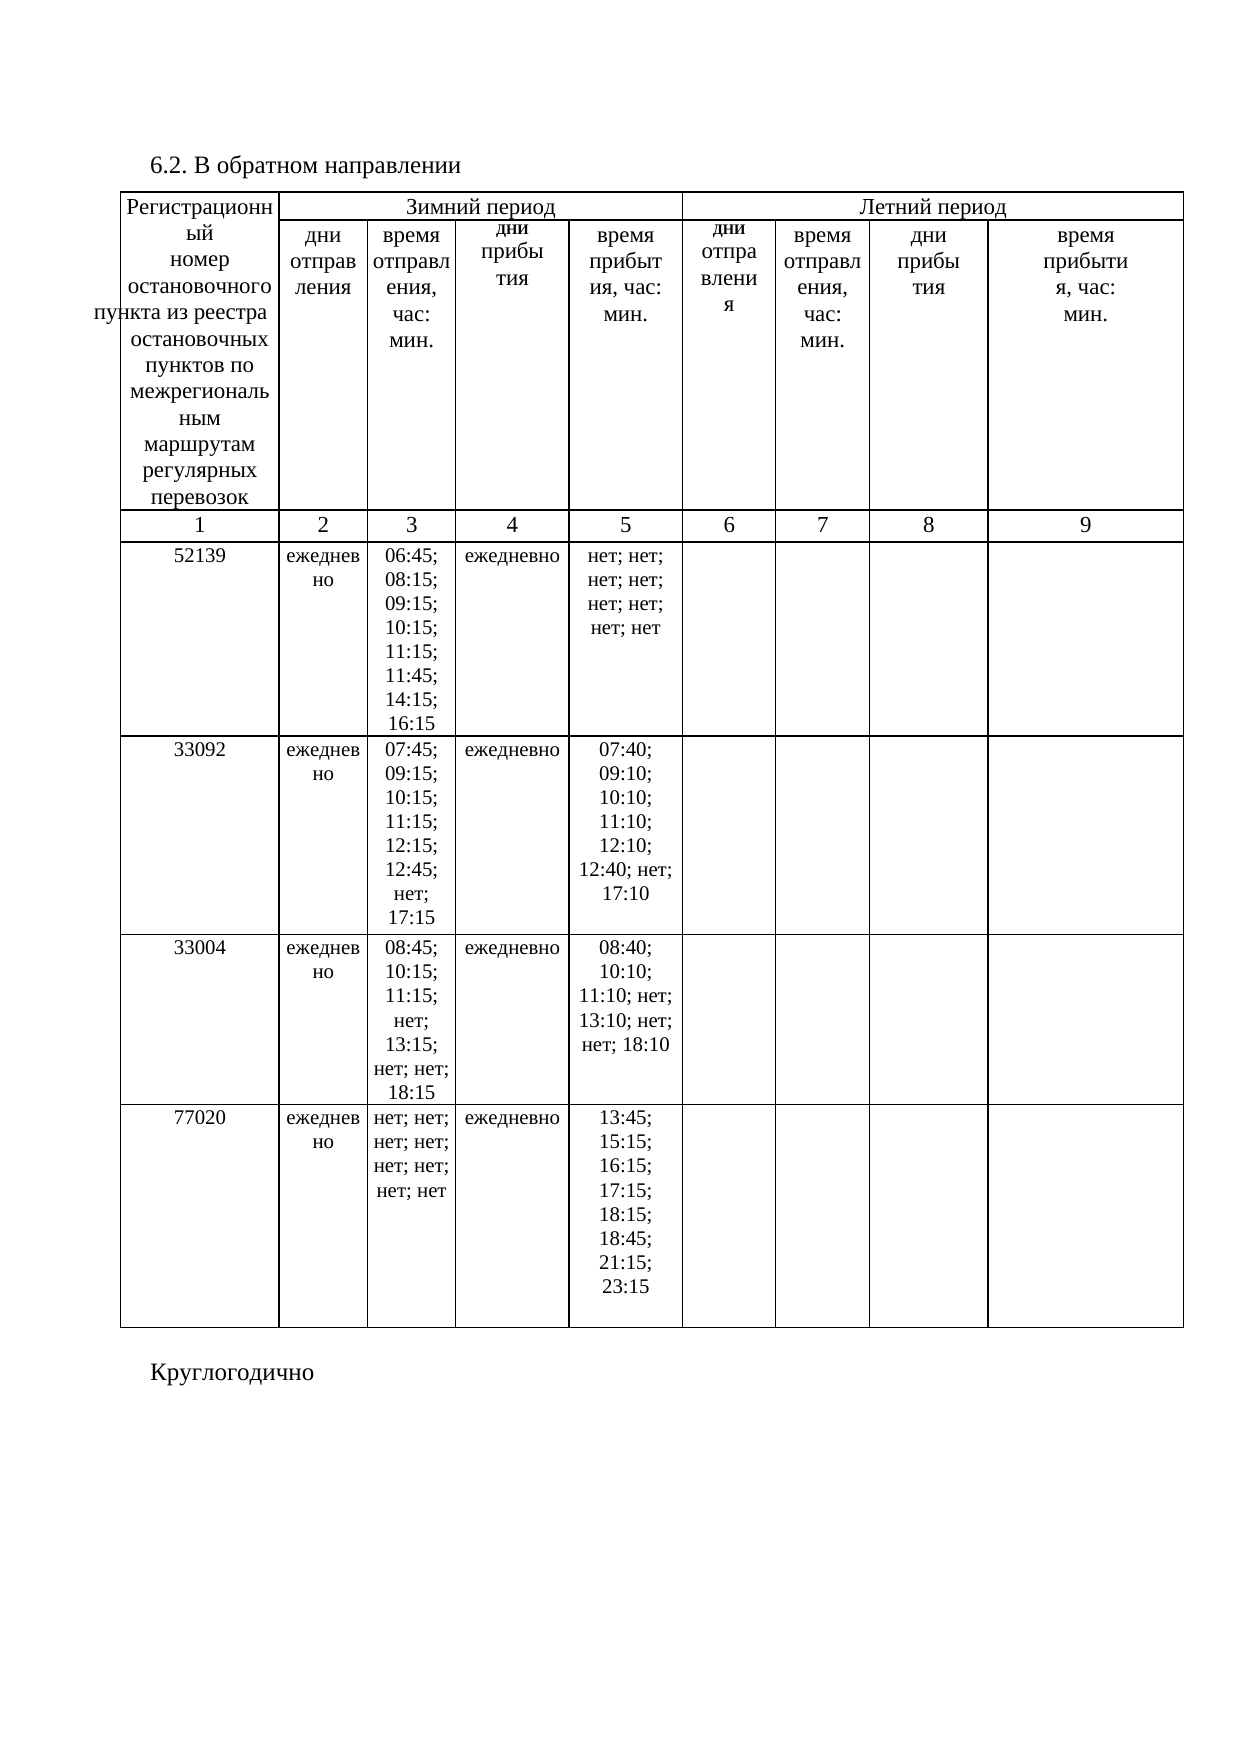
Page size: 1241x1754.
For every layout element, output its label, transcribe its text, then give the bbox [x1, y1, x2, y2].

table_cell [989, 543, 1183, 735]
table_cell 13:45; 15:15; 16:15; 17:15; 18:15; 18:45; 21:15; 23:15 [570, 1105, 682, 1327]
table_cell [776, 737, 869, 934]
table_cell ежедневно [280, 737, 367, 934]
table_cell дни прибы тия [870, 221, 987, 509]
table_cell 7 [776, 511, 869, 541]
table_header Летний период [683, 193, 1183, 219]
table_cell нет; нет; нет; нет; нет; нет; нет; нет [368, 1105, 455, 1327]
table_cell [989, 737, 1183, 934]
table_cell [989, 935, 1183, 1104]
table_cell [683, 737, 775, 934]
table_cell 6 [683, 511, 775, 541]
table_cell 08:40; 10:10; 11:10; нет; 13:10; нет; нет; 18:10 [570, 935, 682, 1104]
table_cell 33004 [121, 935, 278, 1104]
table_cell 77020 [121, 1105, 278, 1327]
table_cell [870, 543, 987, 735]
table_cell 08:45; 10:15; 11:15; нет; 13:15; нет; нет; 18:15 [368, 935, 455, 1104]
table_cell [870, 737, 987, 934]
table_cell время прибыт ия, час: мин. [570, 221, 682, 509]
table_cell 5 [570, 511, 682, 541]
table_cell 9 [989, 511, 1183, 541]
table_cell время прибыти я, час: мин. [989, 221, 1183, 509]
table_cell ежедневно [456, 737, 568, 934]
table_cell ежедневно [280, 543, 367, 735]
table_cell [683, 1105, 775, 1327]
table_cell 1 [121, 511, 278, 541]
table_cell 4 [456, 511, 568, 541]
table_cell [989, 1105, 1183, 1327]
table_cell [870, 935, 987, 1104]
table_header Регистрационный номер остановочного пункта из реестра остановочных пунктов по межрегиональным маршрутам регулярных перевозок [121, 193, 278, 509]
table_cell ДНИ прибы тия [456, 221, 568, 509]
table_cell 07:45; 09:15; 10:15; 11:15; 12:15; 12:45; нет; 17:15 [368, 737, 455, 934]
table_cell 3 [368, 511, 455, 541]
table_cell нет; нет; нет; нет; нет; нет; нет; нет [570, 543, 682, 735]
table_cell ежедневно [280, 1105, 367, 1327]
table_cell 2 [280, 511, 367, 541]
table_cell дни отправ ления [280, 221, 367, 509]
table_cell 33092 [121, 737, 278, 934]
table_cell [776, 543, 869, 735]
table_cell [683, 935, 775, 1104]
text 6.2. В обратном направлении [150, 150, 1090, 179]
table_cell [870, 1105, 987, 1327]
table_cell [776, 1105, 869, 1327]
table_cell время отправл ения, час: мин. [368, 221, 455, 509]
table_cell 06:45; 08:15; 09:15; 10:15; 11:15; 11:45; 14:15; 16:15 [368, 543, 455, 735]
table_cell [683, 543, 775, 735]
table_cell 52139 [121, 543, 278, 735]
table_cell ежедневно [456, 935, 568, 1104]
table_cell ежедневно [456, 1105, 568, 1327]
table_cell [776, 935, 869, 1104]
table_cell ежедневно [456, 543, 568, 735]
table_header Зимний период [280, 193, 682, 219]
table_cell ДНИ отпра влени я [683, 221, 775, 509]
table_cell 8 [870, 511, 987, 541]
table_cell ежедневно [280, 935, 367, 1104]
text Круглогодично [150, 1357, 1090, 1386]
table_cell время отправл ения, час: мин. [776, 221, 869, 509]
table_cell 07:40; 09:10; 10:10; 11:10; 12:10; 12:40; нет; 17:10 [570, 737, 682, 934]
